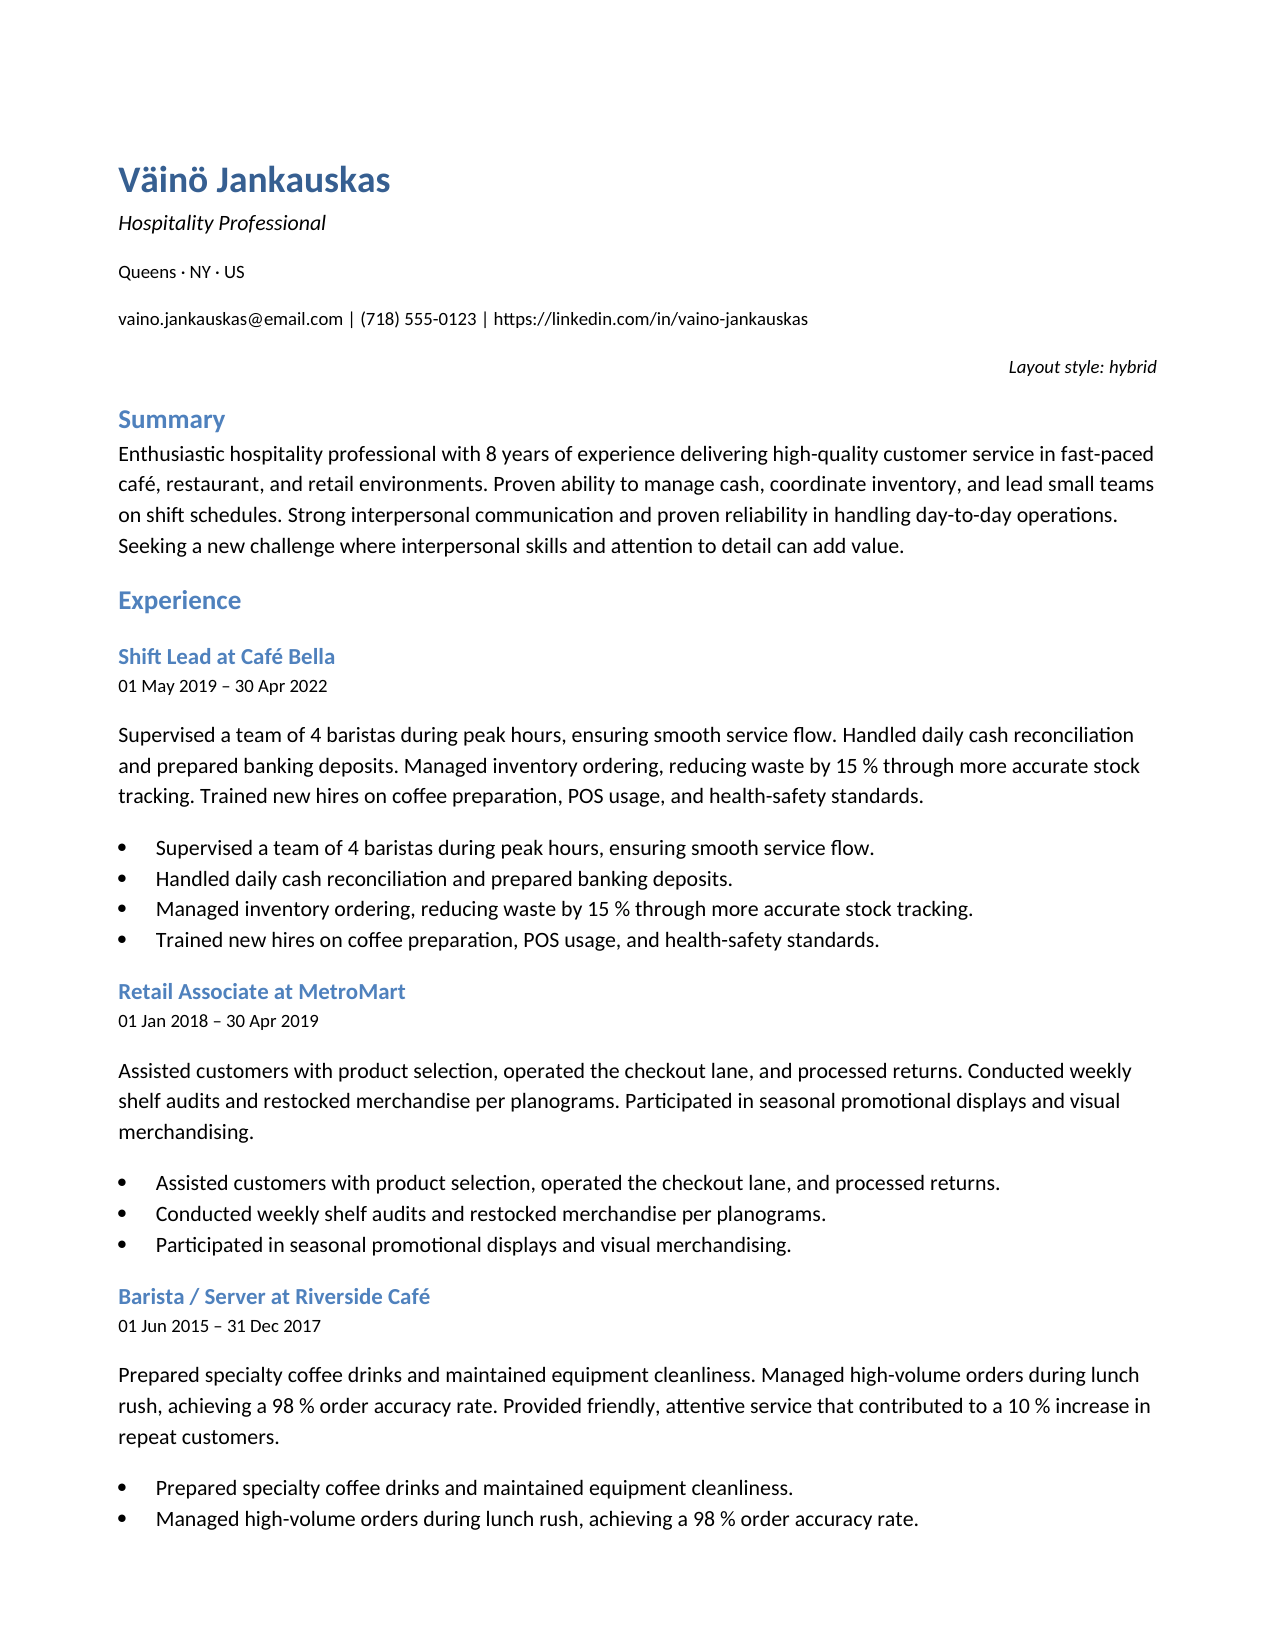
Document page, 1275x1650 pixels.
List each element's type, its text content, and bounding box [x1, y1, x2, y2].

text Prepared specialty coffee drinks and maintained equipment cleanliness. Managed high-volume orders during lunch rush, achieving a 98 % order accuracy rate. Provided friendly, attentive service that contributed to a 10 % increase in repeat customers. [118, 1362, 1157, 1449]
text 01 May 2019 – 30 Apr 2022 [118, 674, 1157, 697]
subtitle Barista / Server at Riverside Café [118, 1282, 1157, 1310]
text vaino.jankauskas@email.com | (718) 555-0123 | https://linkedin.com/in/vaino-jankauskas [118, 308, 1157, 331]
text Assisted customers with product selection, operated the checkout lane, and processed returns. Conducted weekly shelf audits and restocked merchandise per planograms. Participated in seasonal promotional displays and visual merchandising. [118, 1057, 1157, 1145]
text Hospitality Professional [118, 209, 1157, 236]
list Participated in seasonal promotional displays and visual merchandising. [118, 1231, 1157, 1257]
list Managed inventory ordering, reducing waste by 15 % through more accurate stock tracking. [118, 895, 1157, 922]
subtitle Shift Lead at Café Bella [118, 642, 1157, 670]
text 01 Jan 2018 – 30 Apr 2019 [118, 1009, 1157, 1032]
list Conducted weekly shelf audits and restocked merchandise per planograms. [118, 1200, 1157, 1227]
subtitle Summary [118, 402, 1157, 435]
list Handled daily cash reconciliation and prepared banking deposits. [118, 865, 1157, 891]
text 01 Jun 2015 – 31 Dec 2017 [118, 1314, 1157, 1337]
list Supervised a team of 4 baristas during peak hours, ensuring smooth service flow. [118, 834, 1157, 861]
text Layout style: hybrid [118, 355, 1157, 378]
list Trained new hires on coffee preparation, POS usage, and health-safety standards. [118, 926, 1157, 953]
text Queens · NY · US [118, 260, 1157, 283]
subtitle Experience [118, 583, 1157, 616]
text Enthusiastic hospitality professional with 8 years of experience delivering high-quality customer service in fast-paced café, restaurant, and retail environments. Proven ability to manage cash, coordinate inventory, and lead small teams on shift schedules. Strong interpersonal communication and proven reliability in handling day-to-day operations. Seeking a new challenge where interpersonal skills and attention to detail can add value. [118, 440, 1157, 558]
subtitle Väinö Jankauskas [118, 156, 1157, 202]
subtitle Retail Associate at MetroMart [118, 977, 1157, 1005]
list Managed high-volume orders during lunch rush, achieving a 98 % order accuracy rate. [118, 1505, 1157, 1532]
text Supervised a team of 4 baristas during peak hours, ensuring smooth service flow. Handled daily cash reconciliation and prepared banking deposits. Managed inventory ordering, reducing waste by 15 % through more accurate stock tracking. Trained new hires on coffee preparation, POS usage, and health-safety standards. [118, 721, 1157, 809]
list Prepared specialty coffee drinks and maintained equipment cleanliness. [118, 1474, 1157, 1501]
list Assisted customers with product selection, operated the checkout lane, and processed returns. [118, 1169, 1157, 1196]
